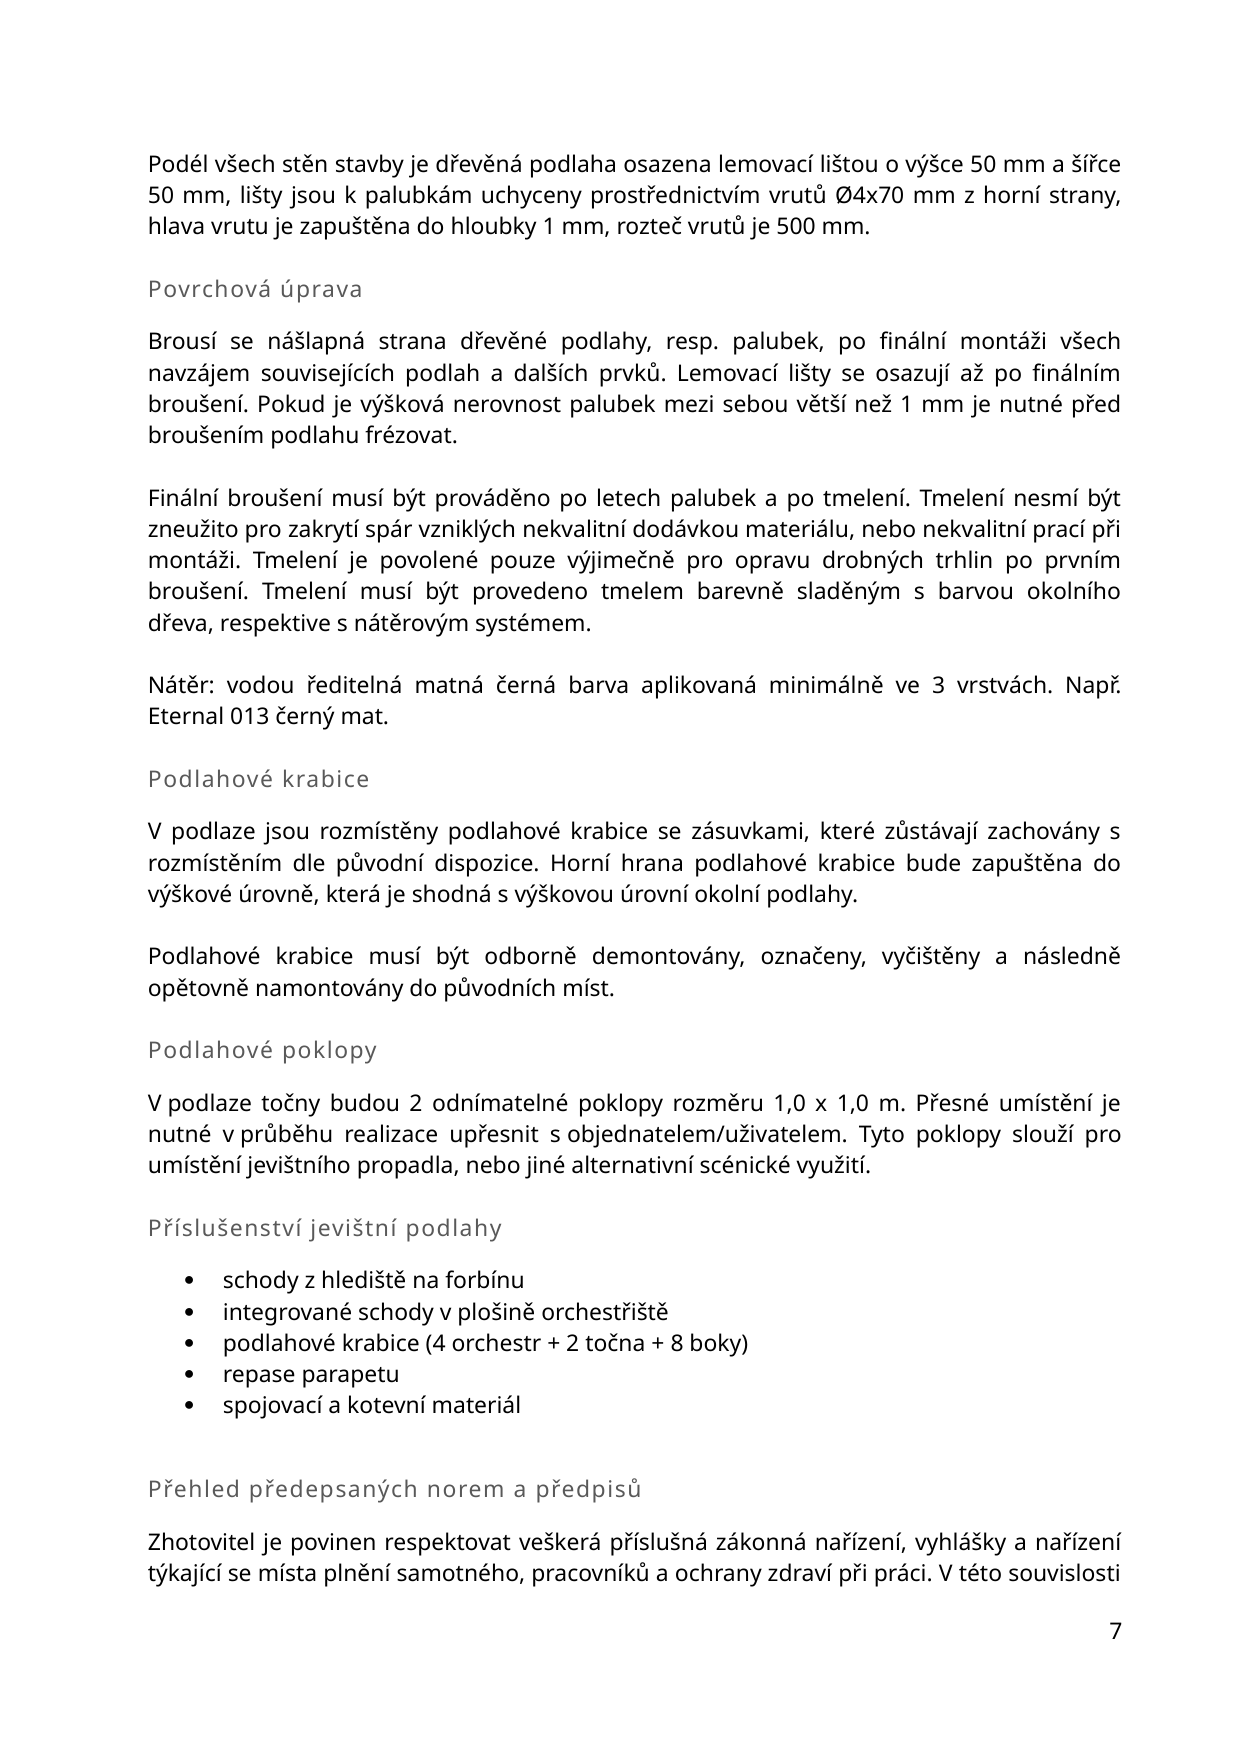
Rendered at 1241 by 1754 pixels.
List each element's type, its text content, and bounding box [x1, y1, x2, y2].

text Podlahové krabice musí být odborně demontovány, označeny, vyčištěny a následně opětovně namontovány do původních míst. [148, 940, 1122, 1003]
text Finální broušení musí být prováděno po letech palubek a po tmelení. Tmelení nesmí být zneužito pro zakrytí spár vzniklých nekvalitní dodávkou materiálu, nebo nekvalitní prací při montáži. Tmelení je povolené pouze výjimečně pro opravu drobných trhlin po prvním broušení. Tmelení musí být provedeno tmelem barevně sladěným s barvou okolního dřeva, respektive s nátěrovým systémem. [148, 481, 1122, 638]
subtitle Povrchová úprava [148, 273, 1122, 304]
list repase parapetu [185, 1358, 1122, 1389]
text V podlaze točny budou 2 odnímatelné poklopy rozměru 1,0 x 1,0 m. Přesné umístění je nutné v průběhu realizace upřesnit s objednatelem/uživatelem. Tyto poklopy slouží pro umístění jevištního propadla, nebo jiné alternativní scénické využití. [148, 1087, 1122, 1180]
list podlahové krabice (4 orchestr + 2 točna + 8 boky) [185, 1327, 1122, 1358]
subtitle Podlahové krabice [148, 763, 1122, 794]
subtitle Příslušenství jevištní podlahy [148, 1212, 1122, 1243]
subtitle Přehled předepsaných norem a předpisů [148, 1473, 1122, 1504]
text V podlaze jsou rozmístěny podlahové krabice se zásuvkami, které zůstávají zachovány s rozmístěním dle původní dispozice. Horní hrana podlahové krabice bude zapuštěna do výškové úrovně, která je shodná s výškovou úrovní okolní podlahy. [148, 815, 1122, 909]
text Nátěr: vodou ředitelná matná černá barva aplikovaná minimálně ve 3 vrstvách. Např. Eternal 013 černý mat. [148, 669, 1122, 731]
subtitle Podlahové poklopy [148, 1034, 1122, 1065]
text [148, 1526, 1122, 1588]
list schody z hlediště na forbínu [185, 1264, 1122, 1296]
text Podél všech stěn stavby je dřevěná podlaha osazena lemovací lištou o výšce 50 mm a šířce 50 mm, lišty jsou k palubkám uchyceny prostřednictvím vrutů Ø4x70 mm z horní strany, hlava vrutu je zapuštěna do hloubky 1 mm, rozteč vrutů je 500 mm. [148, 148, 1122, 241]
list integrované schody v plošině orchestřiště [185, 1296, 1122, 1327]
text Brousí se nášlapná strana dřevěné podlahy, resp. palubek, po finální montáži všech navzájem souvisejících podlah a dalších prvků. Lemovací lišty se osazují až po finálním broušení. Pokud je výšková nerovnost palubek mezi sebou větší než 1 mm je nutné před broušením podlahu frézovat. [148, 325, 1122, 450]
list spojovací a kotevní materiál [185, 1389, 1122, 1421]
